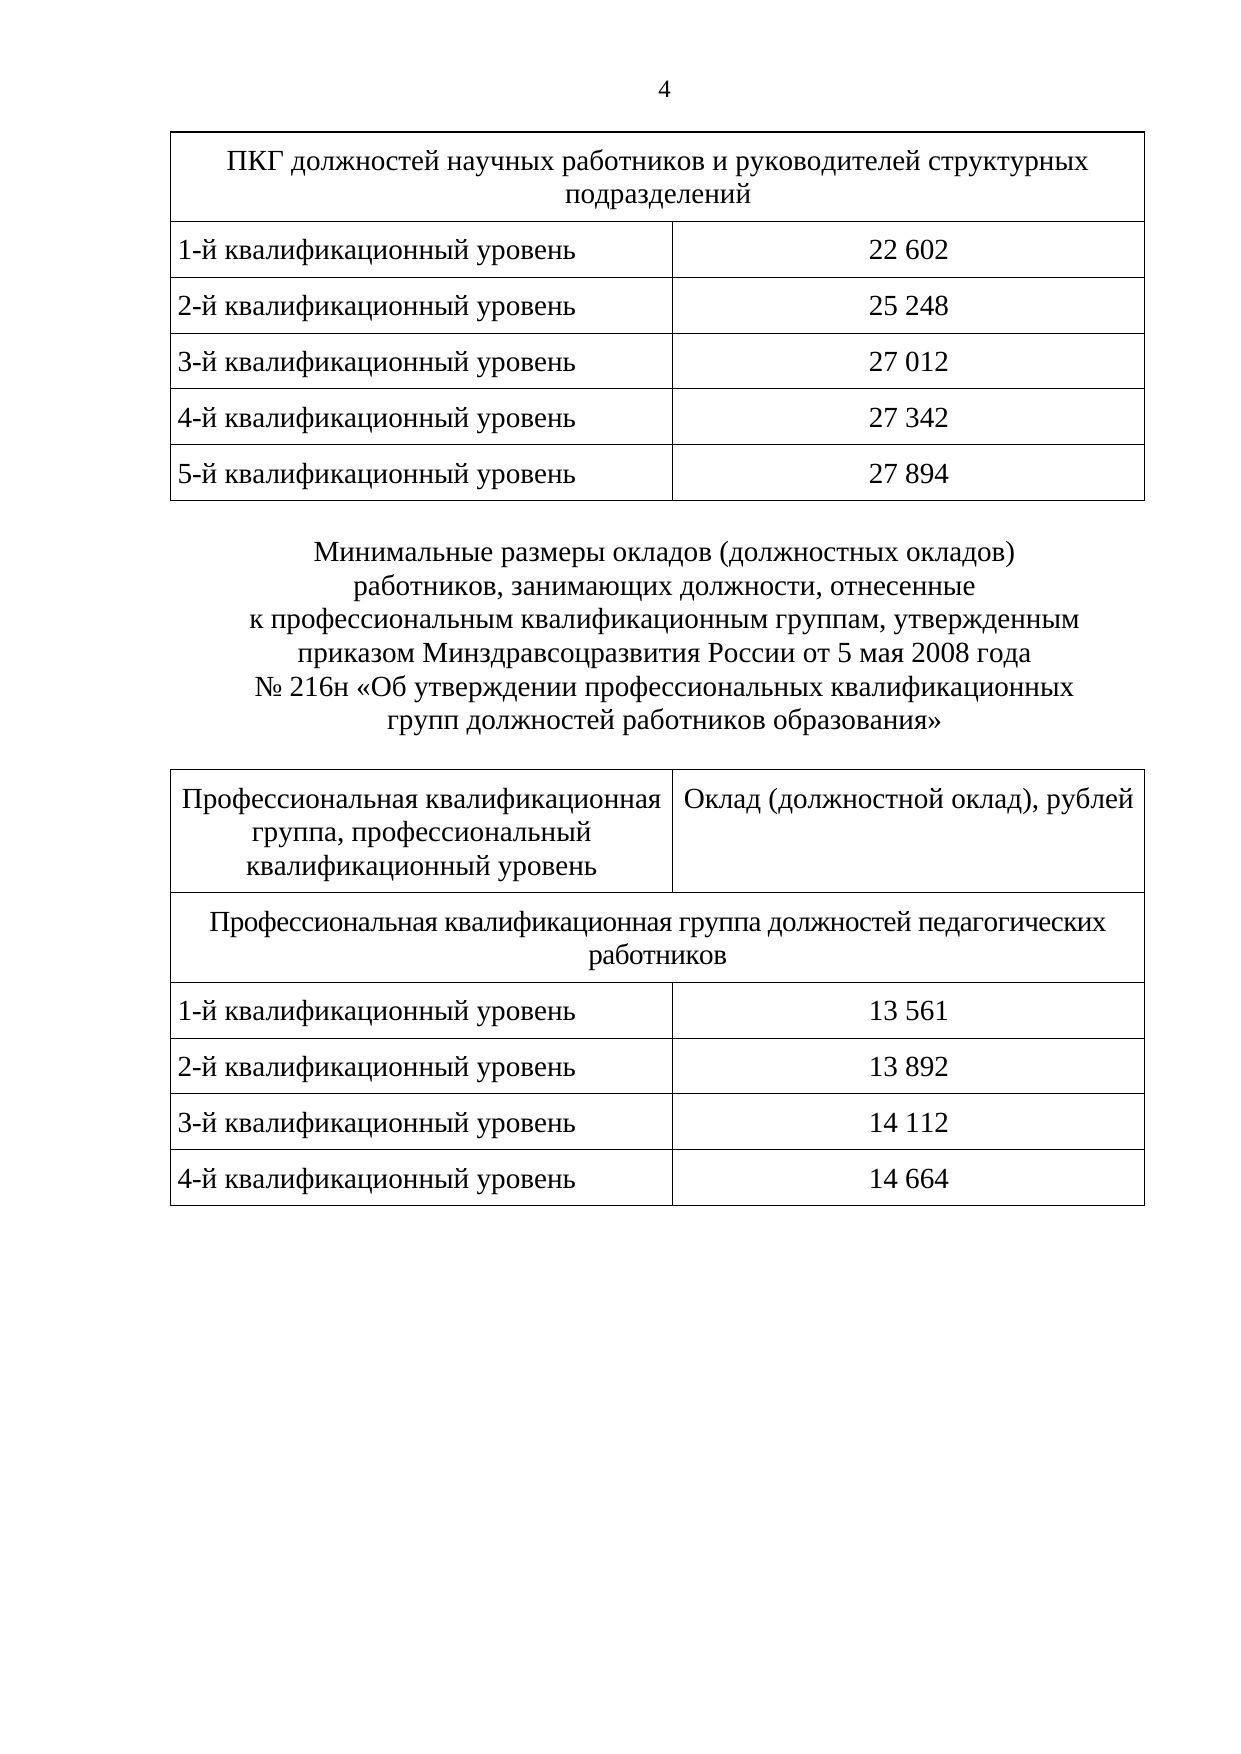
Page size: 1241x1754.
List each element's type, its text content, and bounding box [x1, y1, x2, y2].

table_cell 2-й квалификационный уровень [171, 278, 672, 332]
table_cell 5-й квалификационный уровень [171, 445, 672, 500]
table_cell 27 342 [673, 389, 1144, 444]
table_cell 14 112 [673, 1094, 1144, 1149]
table_cell 3-й квалификационный уровень [171, 334, 672, 388]
table_cell 4-й квалификационный уровень [171, 1150, 672, 1205]
table_cell Профессиональная квалификационная группа должностей педагогических работников [171, 893, 1144, 982]
text приказом Минздравсоцразвития России от 5 мая 2008 года [177, 635, 1152, 669]
table_cell 22 602 [673, 222, 1144, 277]
text к профессиональным квалификационным группам, утвержденным [177, 602, 1152, 635]
table_cell 1-й квалификационный уровень [171, 983, 672, 1037]
table_cell 13 892 [673, 1039, 1144, 1093]
table_cell ПКГ должностей научных работников и руководителей структурных подразделений [171, 133, 1144, 221]
table_header Оклад (должностной оклад), рублей [673, 770, 1144, 892]
table_cell 4-й квалификационный уровень [171, 389, 672, 444]
table_cell 1-й квалификационный уровень [171, 222, 672, 277]
text групп должностей работников образования» [177, 702, 1152, 736]
table_cell 13 561 [673, 983, 1144, 1037]
table_cell 25 248 [673, 278, 1144, 332]
table_header Профессиональная квалификационная группа, профессиональный квалификационный уровень [171, 770, 672, 892]
text Минимальные размеры окладов (должностных окладов) [177, 534, 1152, 568]
table_cell 2-й квалификационный уровень [171, 1039, 672, 1093]
table_cell 27 012 [673, 334, 1144, 388]
text № 216н «Об утверждении профессиональных квалификационных [177, 669, 1152, 702]
table_cell 14 664 [673, 1150, 1144, 1205]
table_cell 27 894 [673, 445, 1144, 500]
table_cell 3-й квалификационный уровень [171, 1094, 672, 1149]
text работников, занимающих должности, отнесенные [177, 568, 1152, 602]
